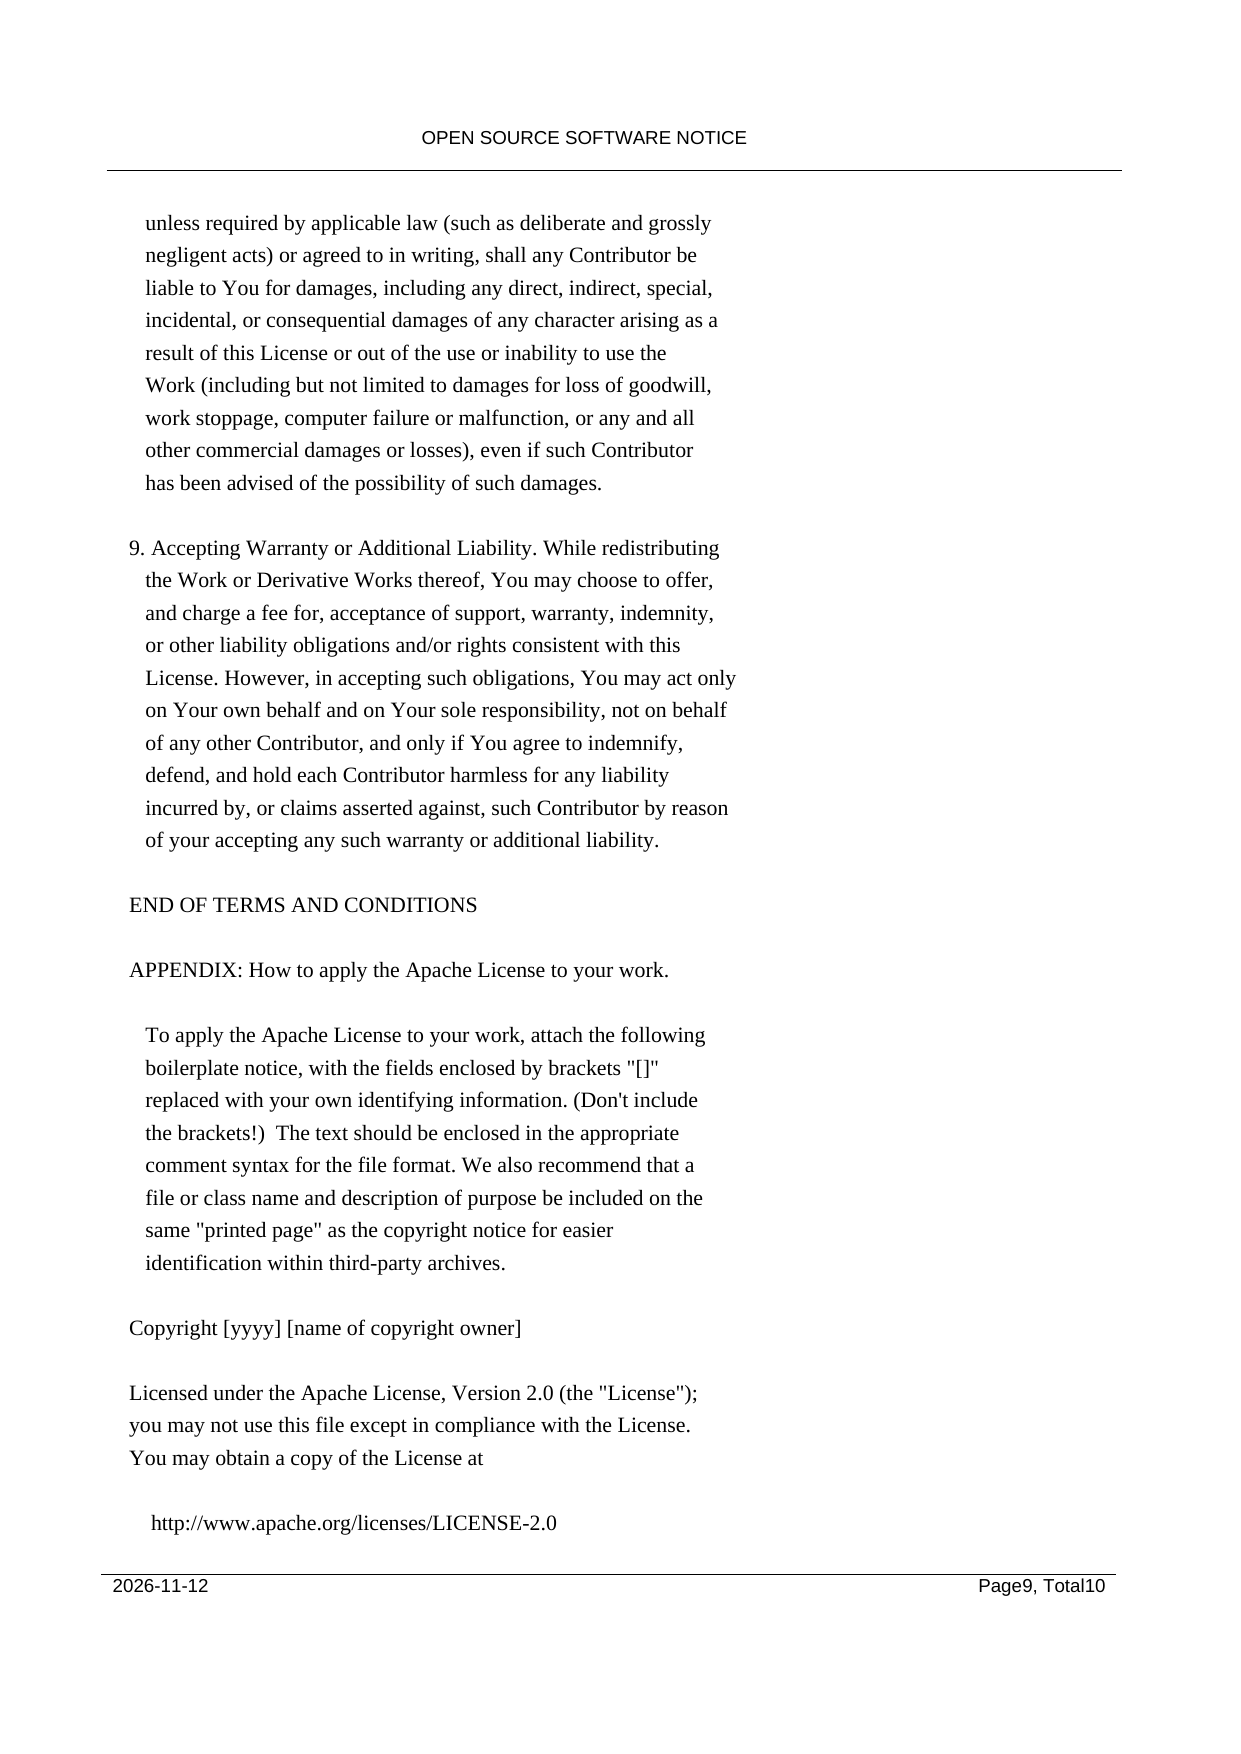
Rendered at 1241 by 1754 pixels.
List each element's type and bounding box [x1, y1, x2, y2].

text [112, 206, 1128, 1539]
